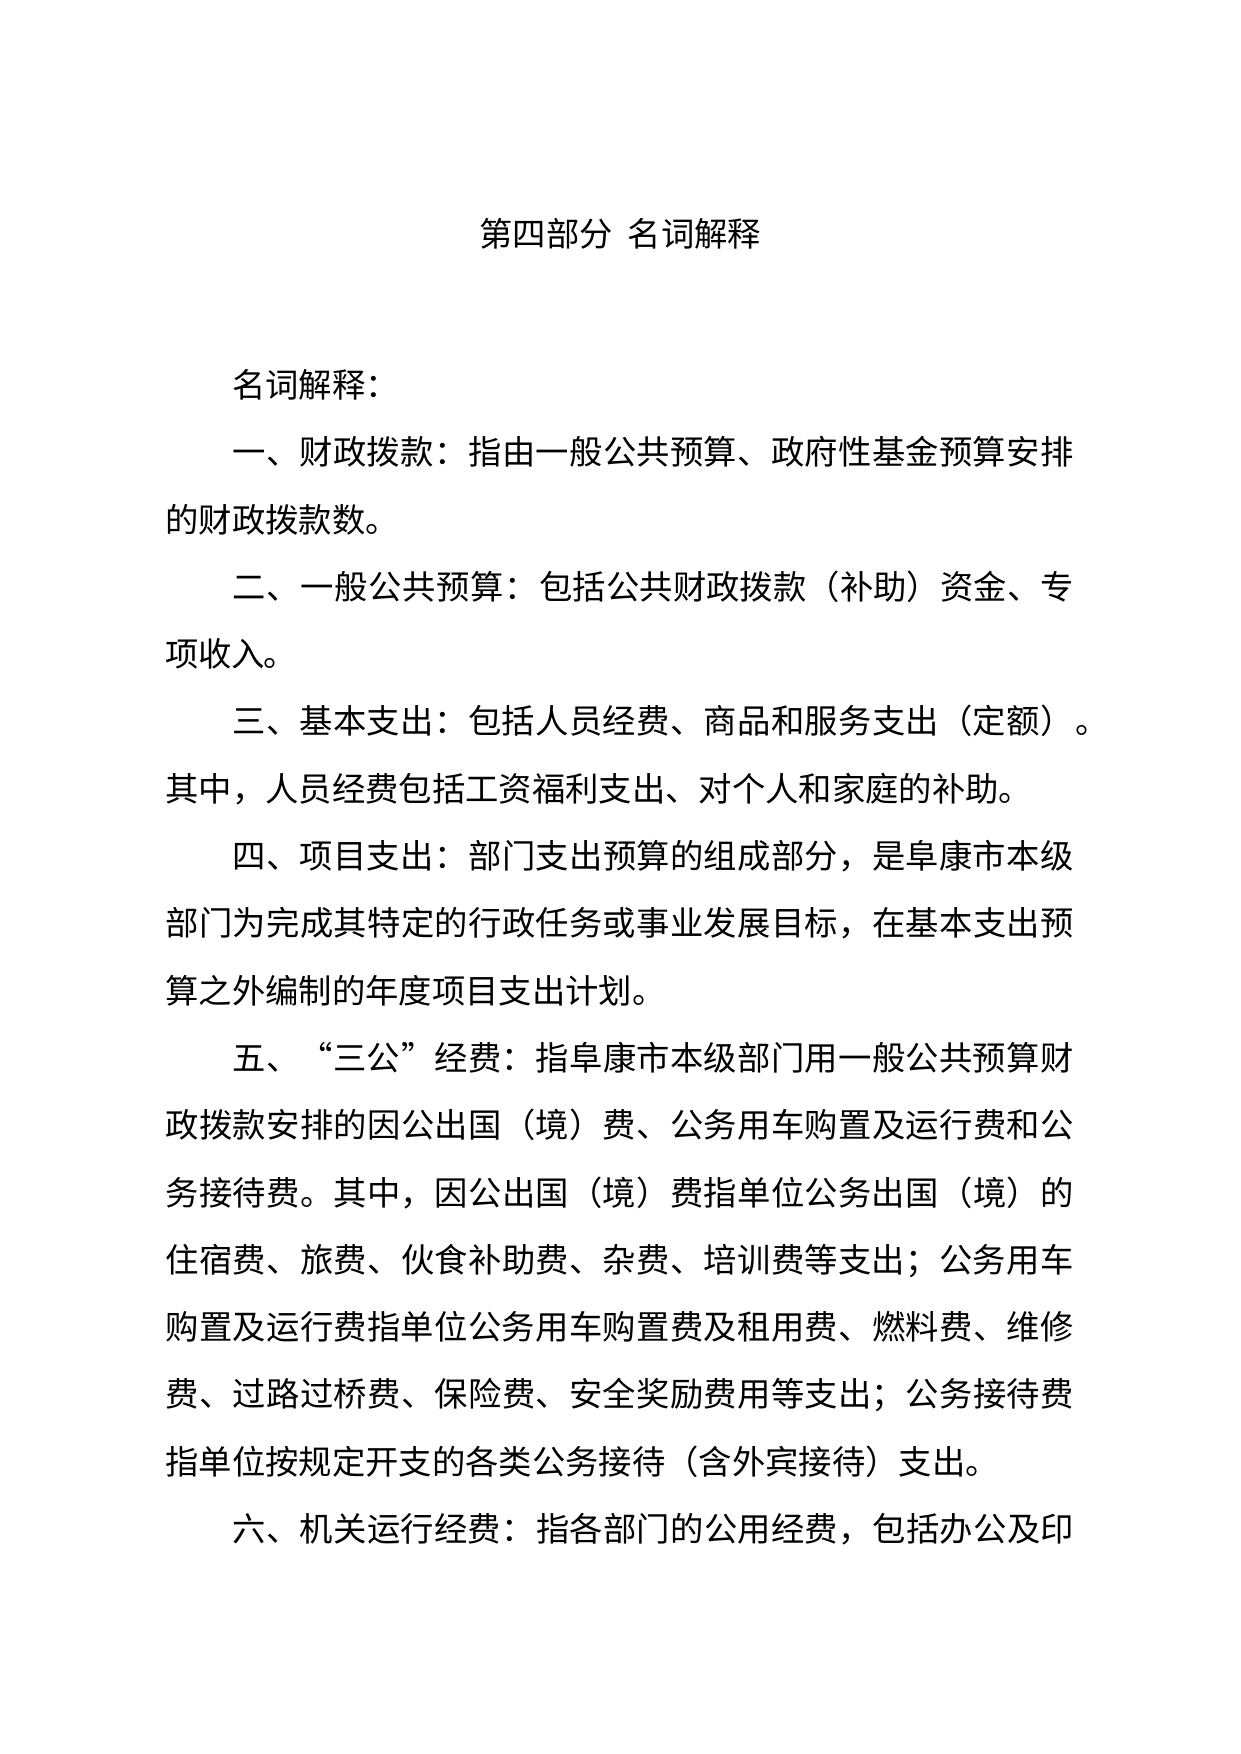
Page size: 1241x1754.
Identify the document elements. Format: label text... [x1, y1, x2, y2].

text 一、财政拨款：指由一般公共预算、政府性基金预算安排的财政拨款数。 [165, 417, 1075, 551]
text 二、一般公共预算：包括公共财政拨款（补助）资金、专项收入。 [165, 551, 1075, 686]
text 名词解释： [165, 349, 1075, 417]
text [165, 1493, 1075, 1561]
text 三、基本支出：包括人员经费、商品和服务支出（定额）。其中，人员经费包括工资福利支出、对个人和家庭的补助。 [165, 686, 1075, 820]
text 四、项目支出：部门支出预算的组成部分，是阜康市本级部门为完成其特定的行政任务或事业发展目标，在基本支出预算之外编制的年度项目支出计划。 [165, 820, 1075, 1022]
text 第四部分 名词解释 [165, 198, 1075, 265]
text 五、“三公”经费：指阜康市本级部门用一般公共预算财政拨款安排的因公出国（境）费、公务用车购置及运行费和公务接待费。其中，因公出国（境）费指单位公务出国（境）的住宿费、旅费、伙食补助费、杂费、培训费等支出；公务用车购置及运行费指单位公务用车购置费及租用费、燃料费、维修费、过路过桥费、保险费、安全奖励费用等支出；公务接待费指单位按规定开支的各类公务接待（含外宾接待）支出。 [165, 1022, 1075, 1493]
